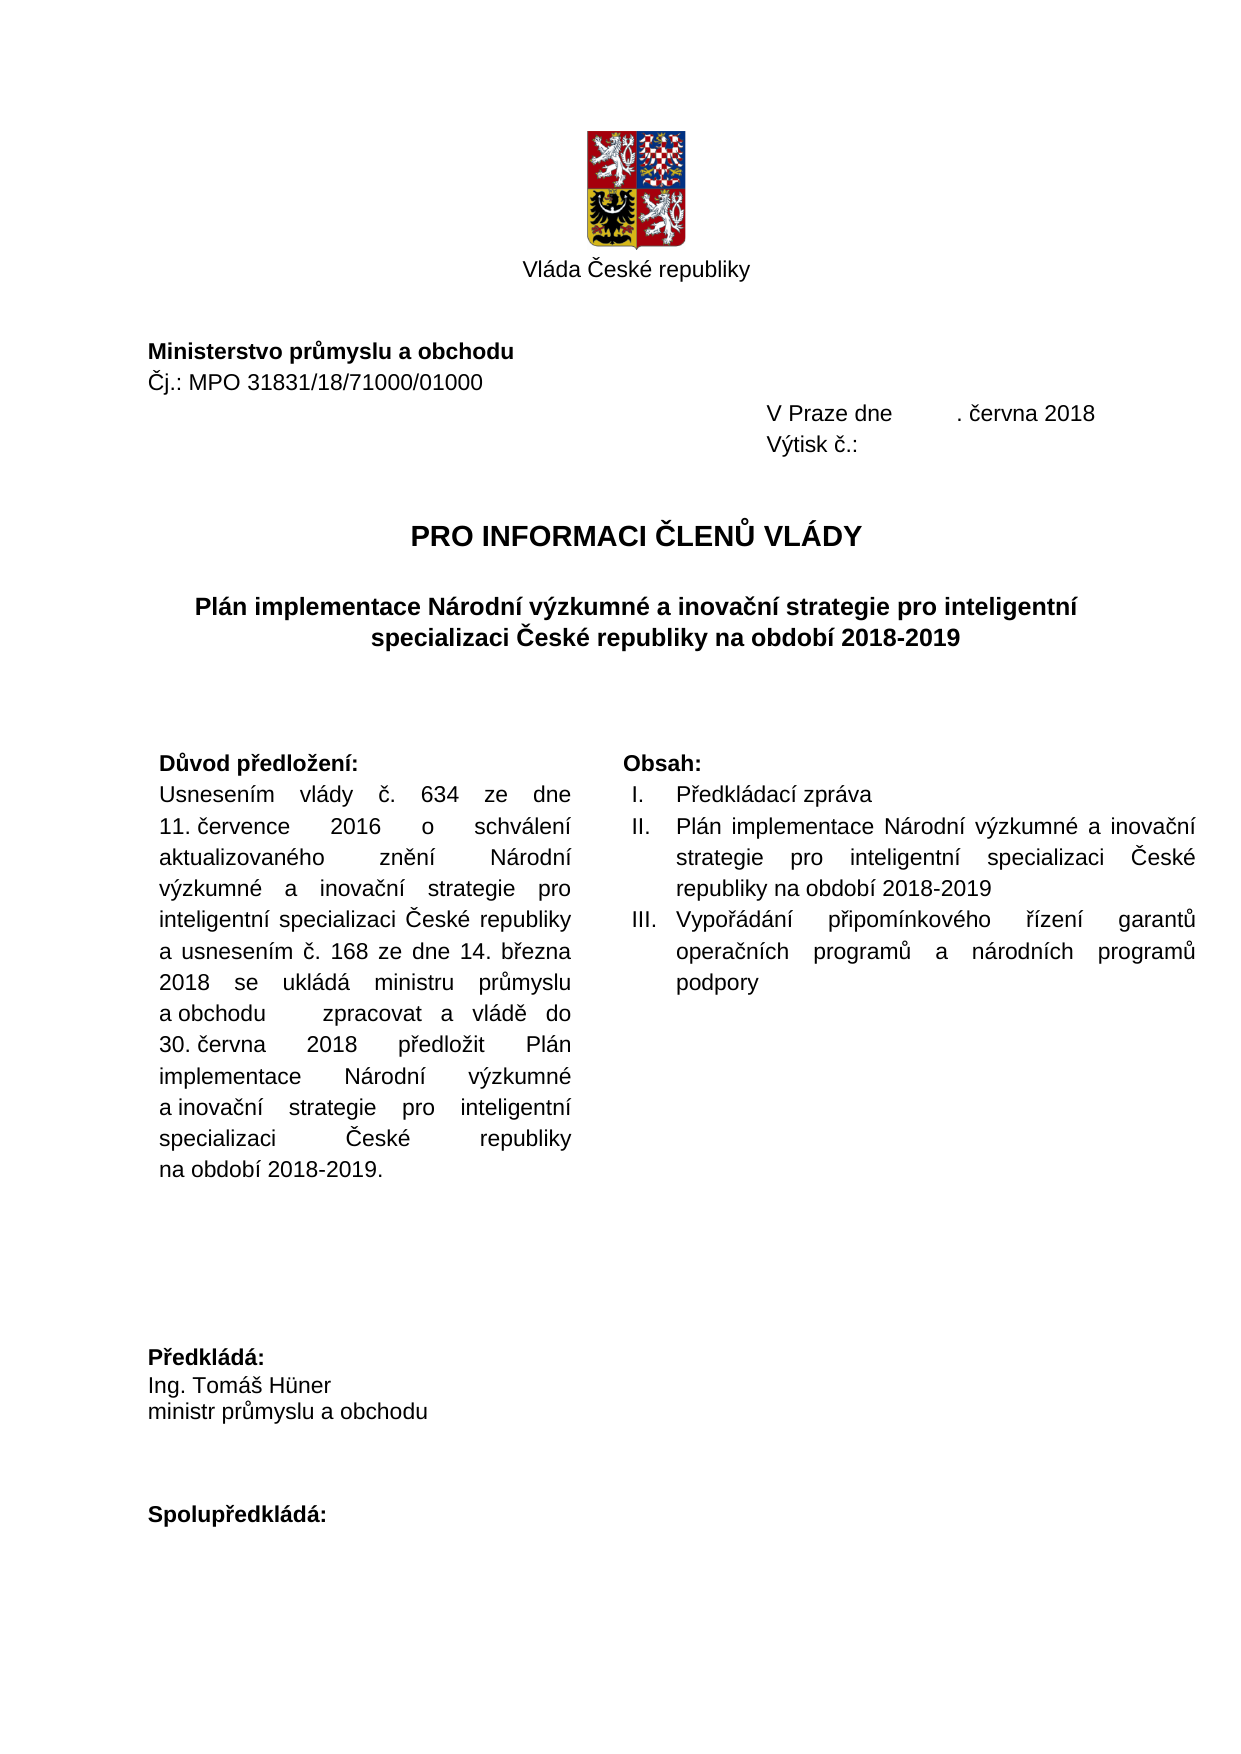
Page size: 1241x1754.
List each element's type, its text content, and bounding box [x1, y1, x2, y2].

text Spolupředkládá: [148, 1501, 1125, 1527]
table_header Důvod předložení: Usnesením vlády č. 634 ze dne 11. července 2016 o schválení aktualizovaného znění Národní výzkumné a inovační strategie pro inteligentní specializaci České republiky a usnesením č. 168 ze dne 14. března 2018 se ukládá ministru průmyslu a obchodu zpracovat a vládě do 30. června 2018 předložit . [148, 747, 583, 1184]
text Plán implementace Národní výzkumné a inovační strategie pro inteligentní specializaci České republiky na období 2018-2019 [148, 590, 1125, 653]
text Předkládá: [148, 1340, 1125, 1372]
text ministr průmyslu a obchodu [148, 1398, 1125, 1424]
text PRO INFORMACI ČLENŮ VLÁDY [148, 522, 1125, 553]
table_header Obsah: Předkládací zpráva Vypořádání připomínkového řízení garantů operačních programů a národních programů podpory [583, 747, 1207, 1184]
text Vláda České republiky [91, 253, 1125, 284]
text Ministerstvo průmyslu a obchodu [91, 334, 1125, 365]
text Čj.: MPO 31831/18/71000/01000 [91, 365, 1125, 397]
text Výtisk č.: [91, 428, 1125, 459]
text Ing. Tomáš Hüner [148, 1372, 1125, 1398]
text V Praze dne . června 2018 [91, 397, 1125, 428]
picture [587, 131, 686, 250]
